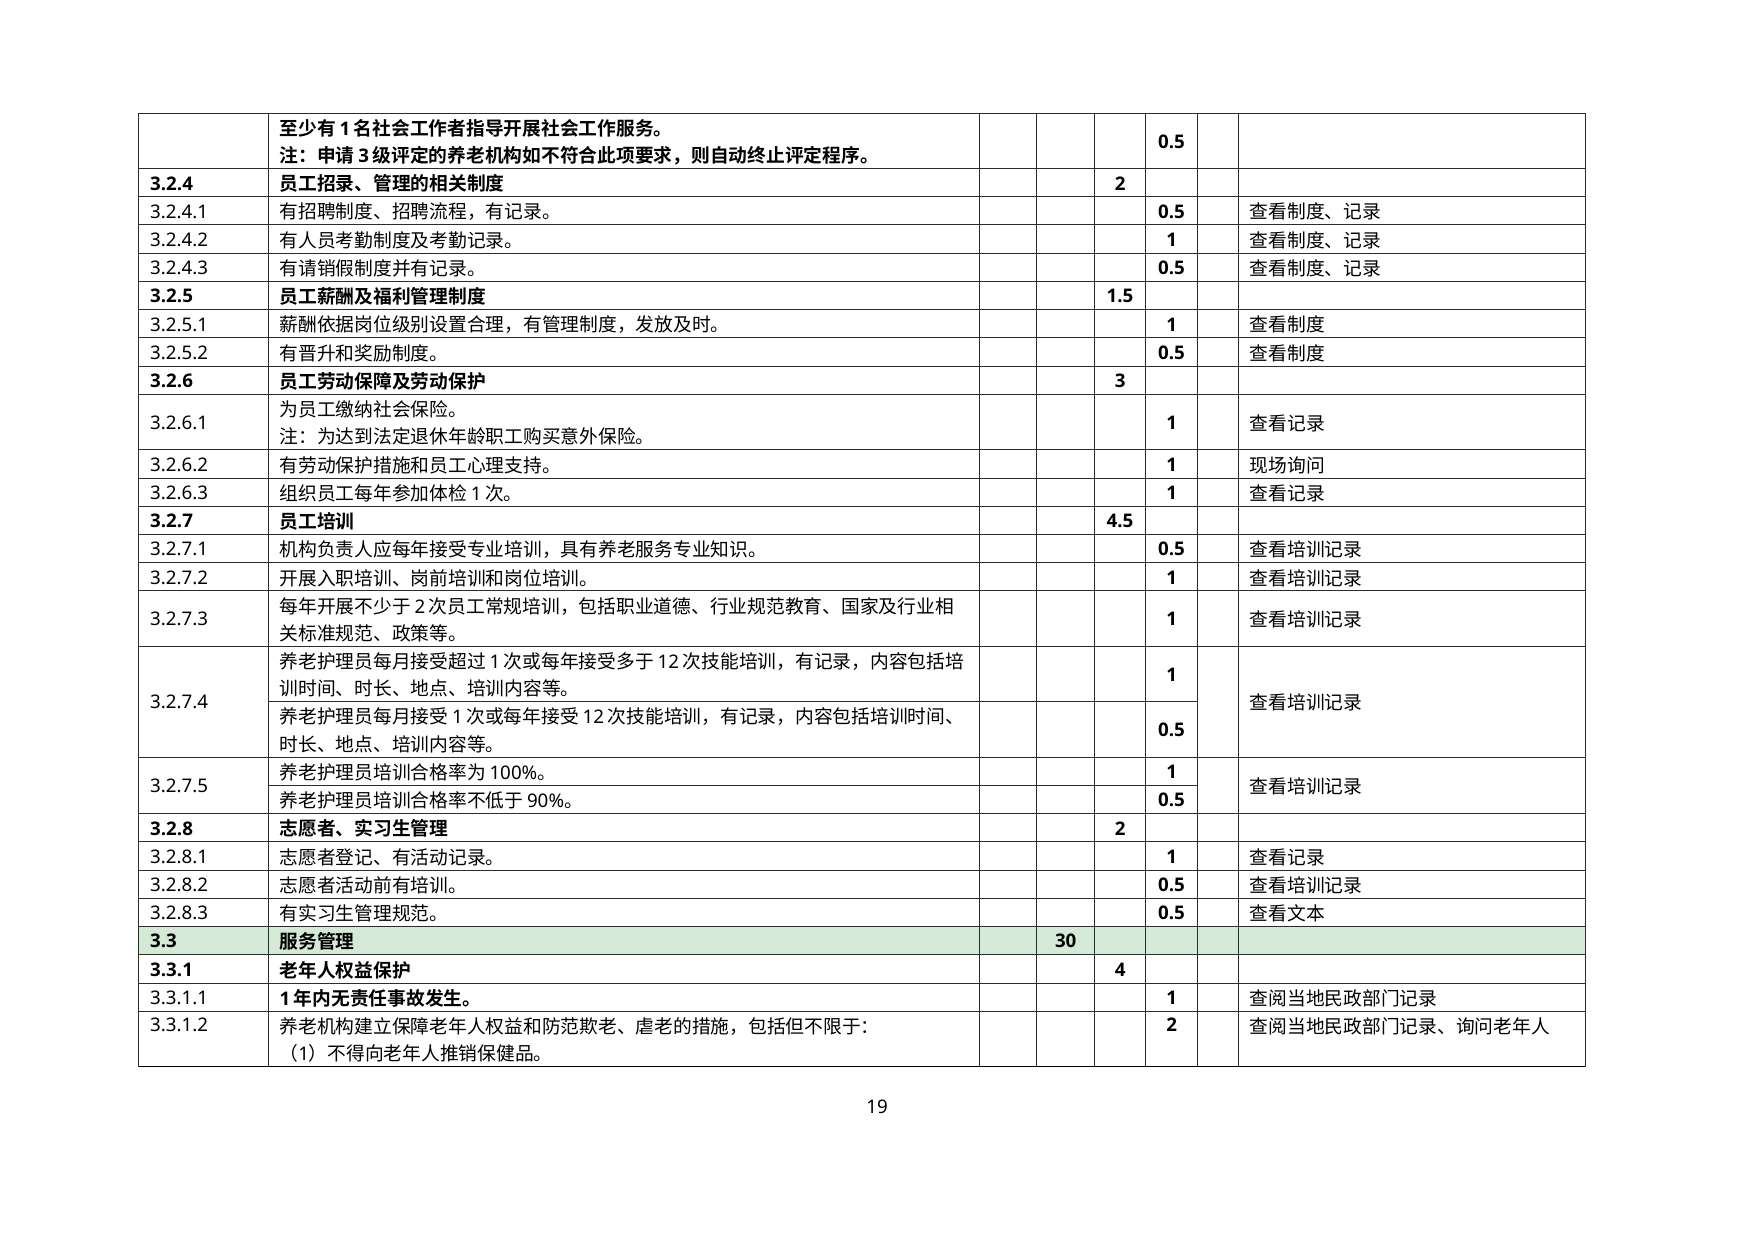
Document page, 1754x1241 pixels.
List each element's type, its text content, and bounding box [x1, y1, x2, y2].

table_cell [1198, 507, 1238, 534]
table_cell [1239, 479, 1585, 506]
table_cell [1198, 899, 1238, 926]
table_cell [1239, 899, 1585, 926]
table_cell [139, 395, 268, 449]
table_cell 3.2.5.2 [139, 338, 268, 366]
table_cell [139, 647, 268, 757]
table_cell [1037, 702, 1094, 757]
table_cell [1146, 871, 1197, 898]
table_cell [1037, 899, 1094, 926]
table_cell 员工薪酬及福利管理制度 [269, 282, 979, 309]
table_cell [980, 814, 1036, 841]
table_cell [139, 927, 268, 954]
table_cell [980, 114, 1036, 168]
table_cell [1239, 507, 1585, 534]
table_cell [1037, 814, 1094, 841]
table_cell [980, 225, 1036, 253]
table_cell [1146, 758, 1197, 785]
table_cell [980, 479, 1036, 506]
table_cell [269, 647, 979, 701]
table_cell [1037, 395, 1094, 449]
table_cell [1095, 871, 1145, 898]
table_cell 3.2.4.1 [139, 197, 268, 224]
table_cell [1198, 338, 1238, 366]
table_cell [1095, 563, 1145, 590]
table_cell [1037, 254, 1094, 281]
table_cell [1037, 282, 1094, 309]
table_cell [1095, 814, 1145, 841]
table_cell [1239, 282, 1585, 309]
table_cell 0.5 [1146, 338, 1197, 366]
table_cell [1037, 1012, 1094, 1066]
table_cell [1239, 169, 1585, 196]
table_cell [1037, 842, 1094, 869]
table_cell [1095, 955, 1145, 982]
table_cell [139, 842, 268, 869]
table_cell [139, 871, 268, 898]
table_cell [980, 338, 1036, 366]
table_cell 3.2.5 [139, 282, 268, 309]
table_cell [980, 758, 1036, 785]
table_cell [1146, 169, 1197, 196]
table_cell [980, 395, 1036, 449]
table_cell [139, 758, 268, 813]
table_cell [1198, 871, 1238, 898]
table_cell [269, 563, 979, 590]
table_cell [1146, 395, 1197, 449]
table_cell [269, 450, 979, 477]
table_cell 查看制度 [1239, 338, 1585, 366]
table_cell [1095, 197, 1145, 224]
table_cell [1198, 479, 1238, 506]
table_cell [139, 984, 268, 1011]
table_cell [980, 169, 1036, 196]
table_cell 查看制度、记录 [1239, 225, 1585, 253]
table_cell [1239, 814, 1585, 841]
table_cell [1095, 338, 1145, 366]
table_cell [980, 282, 1036, 309]
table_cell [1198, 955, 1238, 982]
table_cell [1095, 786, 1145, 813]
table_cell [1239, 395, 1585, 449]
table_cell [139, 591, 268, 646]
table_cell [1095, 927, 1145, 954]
table_cell [1198, 114, 1238, 168]
table_cell [1146, 367, 1197, 394]
table_cell [1198, 225, 1238, 253]
table_cell [1037, 169, 1094, 196]
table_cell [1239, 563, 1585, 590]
table_cell [1146, 282, 1197, 309]
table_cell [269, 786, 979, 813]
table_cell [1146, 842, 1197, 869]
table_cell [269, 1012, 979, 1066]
table_cell 3.2.4.2 [139, 225, 268, 253]
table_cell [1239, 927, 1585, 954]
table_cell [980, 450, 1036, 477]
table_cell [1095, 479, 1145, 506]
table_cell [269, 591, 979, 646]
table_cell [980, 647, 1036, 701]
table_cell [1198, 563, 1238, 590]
table_cell [1198, 310, 1238, 337]
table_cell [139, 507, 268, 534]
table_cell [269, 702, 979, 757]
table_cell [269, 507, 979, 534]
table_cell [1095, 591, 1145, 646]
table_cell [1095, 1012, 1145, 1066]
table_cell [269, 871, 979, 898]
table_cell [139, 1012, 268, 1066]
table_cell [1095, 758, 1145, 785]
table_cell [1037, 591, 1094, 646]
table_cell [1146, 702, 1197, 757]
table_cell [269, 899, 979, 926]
table_cell 0.5 [1146, 197, 1197, 224]
table_cell [1198, 169, 1238, 196]
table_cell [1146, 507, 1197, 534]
table_cell 1 [1146, 310, 1197, 337]
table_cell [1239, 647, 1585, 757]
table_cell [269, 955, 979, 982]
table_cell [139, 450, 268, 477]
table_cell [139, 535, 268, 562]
table_cell [1037, 310, 1094, 337]
table_cell 3.2.4.3 [139, 254, 268, 281]
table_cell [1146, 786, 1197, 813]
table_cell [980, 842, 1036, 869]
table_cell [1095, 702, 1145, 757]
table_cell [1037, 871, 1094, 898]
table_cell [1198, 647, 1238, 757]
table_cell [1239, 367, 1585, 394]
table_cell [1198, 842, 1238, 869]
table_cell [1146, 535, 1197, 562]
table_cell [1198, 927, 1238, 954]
table_cell 3 [1095, 367, 1145, 394]
table_cell [1095, 225, 1145, 253]
table_cell 查看证书（或聘书），对照本人 [1239, 114, 1585, 168]
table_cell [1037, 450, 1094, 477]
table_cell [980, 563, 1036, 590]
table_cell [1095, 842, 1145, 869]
table_cell [1037, 225, 1094, 253]
table_cell 2 [1095, 169, 1145, 196]
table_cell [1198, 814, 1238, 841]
table_cell [980, 197, 1036, 224]
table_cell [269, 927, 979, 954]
table_cell 有人员考勤制度及考勤记录。 [269, 225, 979, 253]
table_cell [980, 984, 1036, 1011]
table_cell 至少有1名社会工作者指导开展社会工作服务。 注：申请3级评定的养老机构如不符合此项要求，则自动终止评定程序。 [269, 114, 979, 168]
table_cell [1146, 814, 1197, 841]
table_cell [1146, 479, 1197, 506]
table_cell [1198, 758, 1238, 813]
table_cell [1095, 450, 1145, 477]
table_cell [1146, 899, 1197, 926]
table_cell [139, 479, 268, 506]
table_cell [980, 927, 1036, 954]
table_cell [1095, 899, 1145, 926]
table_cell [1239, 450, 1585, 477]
table_cell [1037, 367, 1094, 394]
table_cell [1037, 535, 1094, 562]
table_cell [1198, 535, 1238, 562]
table_cell 0.5 [1146, 114, 1197, 168]
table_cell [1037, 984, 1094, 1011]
table_cell 3.2.4 [139, 169, 268, 196]
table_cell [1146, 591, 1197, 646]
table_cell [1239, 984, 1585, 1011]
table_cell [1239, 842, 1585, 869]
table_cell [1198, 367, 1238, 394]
table_cell [1037, 114, 1094, 168]
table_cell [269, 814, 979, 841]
table_cell [1198, 254, 1238, 281]
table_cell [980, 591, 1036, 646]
table_cell [1037, 338, 1094, 366]
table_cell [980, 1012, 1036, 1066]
table_cell 3.2.6 [139, 367, 268, 394]
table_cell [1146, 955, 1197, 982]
table_cell [980, 367, 1036, 394]
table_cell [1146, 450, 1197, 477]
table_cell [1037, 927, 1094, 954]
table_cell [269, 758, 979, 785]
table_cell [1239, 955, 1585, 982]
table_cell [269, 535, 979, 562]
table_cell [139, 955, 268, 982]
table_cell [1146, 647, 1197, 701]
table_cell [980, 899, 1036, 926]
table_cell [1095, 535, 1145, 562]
table_cell 0.5 [1146, 254, 1197, 281]
table_cell 薪酬依据岗位级别设置合理，有管理制度，发放及时。 [269, 310, 979, 337]
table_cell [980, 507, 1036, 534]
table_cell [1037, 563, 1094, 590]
table_cell [980, 310, 1036, 337]
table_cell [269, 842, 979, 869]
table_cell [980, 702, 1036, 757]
table_cell 有晋升和奖励制度。 [269, 338, 979, 366]
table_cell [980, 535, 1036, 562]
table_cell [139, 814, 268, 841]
table_cell [1198, 282, 1238, 309]
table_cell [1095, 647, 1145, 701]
table_cell [1037, 197, 1094, 224]
table_cell 查看制度 [1239, 310, 1585, 337]
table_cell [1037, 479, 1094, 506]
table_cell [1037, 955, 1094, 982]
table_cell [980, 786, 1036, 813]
table_cell [980, 254, 1036, 281]
table_cell 3.2.3.3 [139, 114, 268, 168]
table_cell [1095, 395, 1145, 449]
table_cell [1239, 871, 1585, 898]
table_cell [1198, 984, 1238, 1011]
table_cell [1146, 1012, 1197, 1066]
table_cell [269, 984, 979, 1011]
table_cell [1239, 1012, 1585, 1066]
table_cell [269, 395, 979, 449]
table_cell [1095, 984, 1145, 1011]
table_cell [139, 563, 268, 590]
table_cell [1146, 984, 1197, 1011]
table_cell 员工招录、管理的相关制度 [269, 169, 979, 196]
table_cell 查看制度、记录 [1239, 254, 1585, 281]
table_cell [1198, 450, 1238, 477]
table_cell [1095, 310, 1145, 337]
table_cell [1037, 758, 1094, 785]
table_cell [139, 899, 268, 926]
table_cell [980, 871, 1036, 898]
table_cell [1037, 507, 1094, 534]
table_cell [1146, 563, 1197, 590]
table_cell 有请销假制度并有记录。 [269, 254, 979, 281]
table_cell 1.5 [1095, 282, 1145, 309]
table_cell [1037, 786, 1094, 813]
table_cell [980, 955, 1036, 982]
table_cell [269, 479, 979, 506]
table_cell [1198, 197, 1238, 224]
table_cell 1 [1146, 225, 1197, 253]
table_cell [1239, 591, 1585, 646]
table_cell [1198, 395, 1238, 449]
table_cell 查看制度、记录 [1239, 197, 1585, 224]
table_cell 有招聘制度、招聘流程，有记录。 [269, 197, 979, 224]
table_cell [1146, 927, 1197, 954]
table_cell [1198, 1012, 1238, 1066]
table_cell 员工劳动保障及劳动保护 [269, 367, 979, 394]
table_cell [1095, 114, 1145, 168]
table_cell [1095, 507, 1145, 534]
table_cell 3.2.5.1 [139, 310, 268, 337]
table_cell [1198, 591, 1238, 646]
table_cell [1095, 254, 1145, 281]
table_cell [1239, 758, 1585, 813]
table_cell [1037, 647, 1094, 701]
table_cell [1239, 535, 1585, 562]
